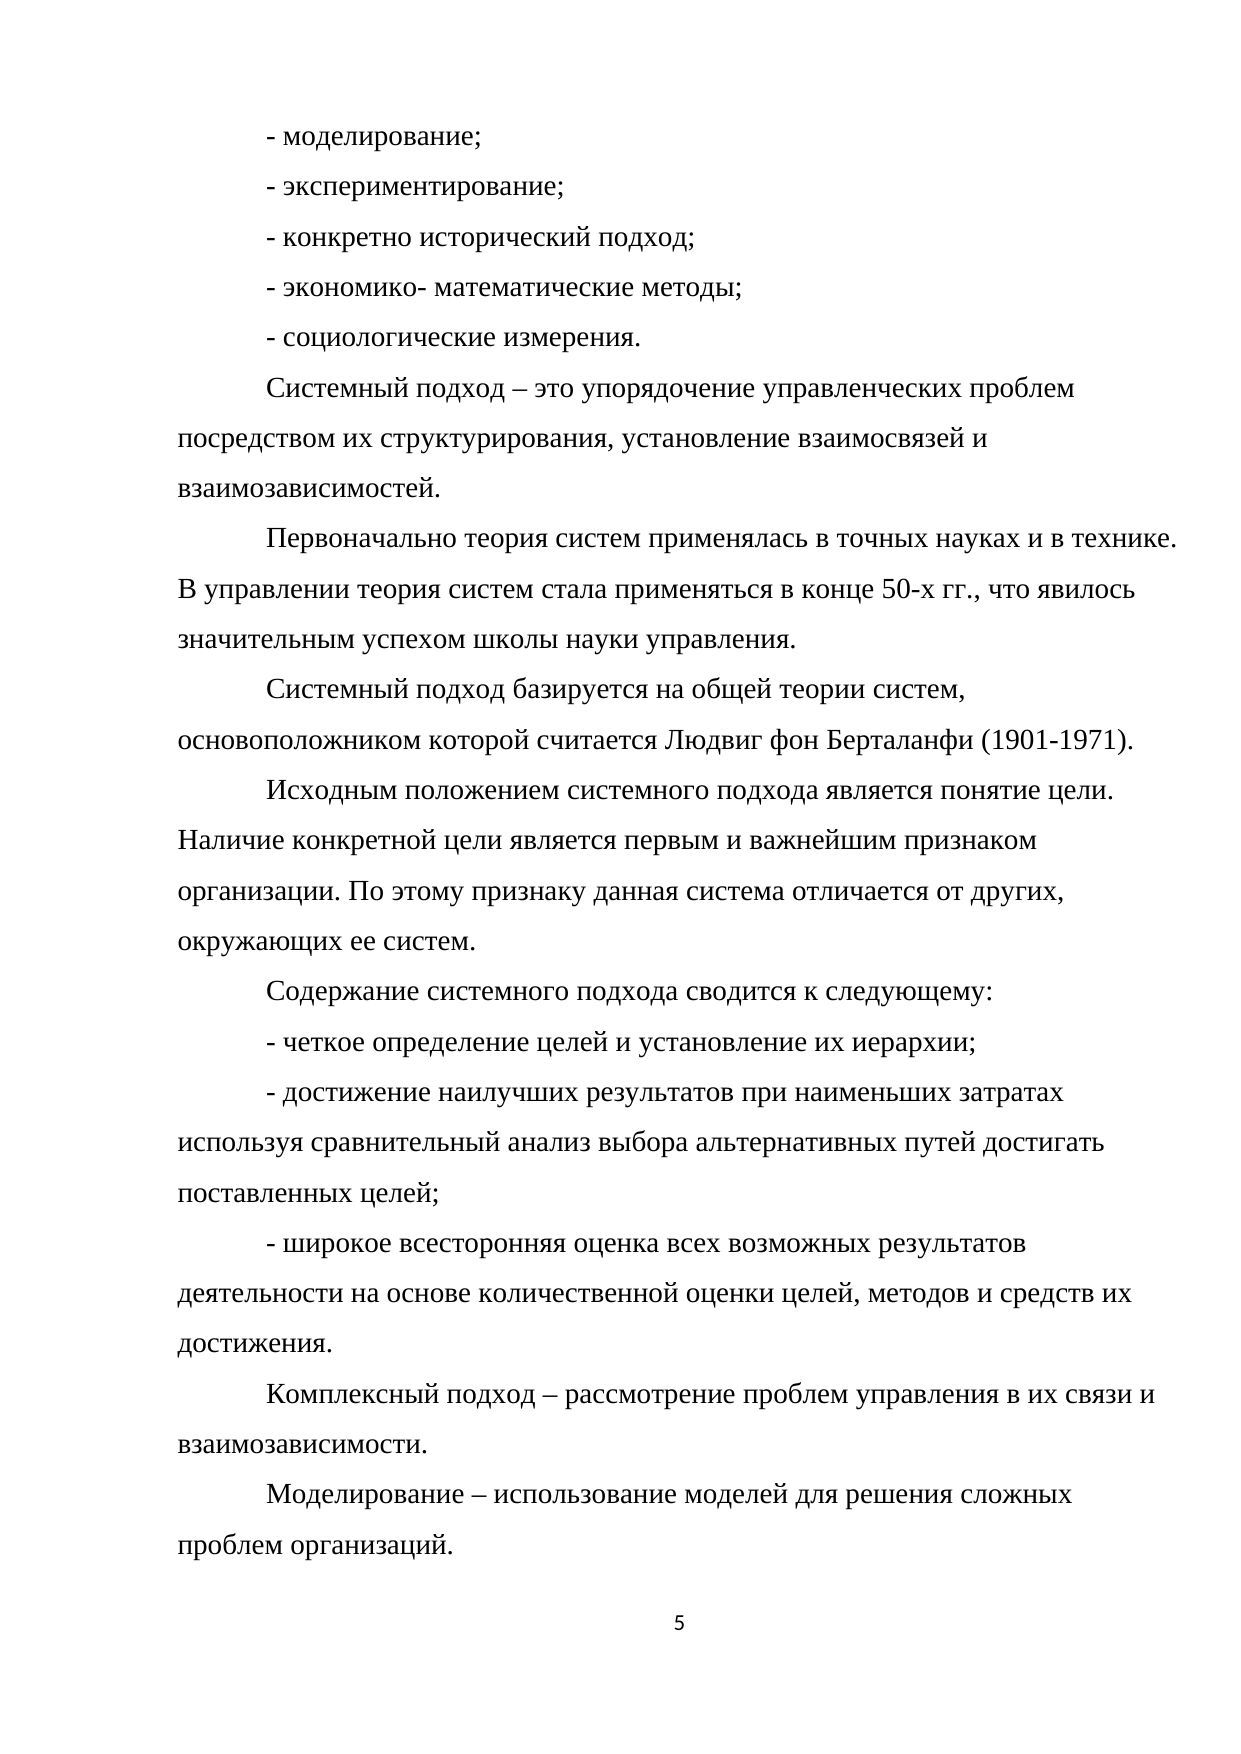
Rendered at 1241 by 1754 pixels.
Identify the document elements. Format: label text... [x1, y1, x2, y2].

text Исходным положением системного подхода является понятие цели. Наличие конкретной цели является первым и важнейшим признаком организации. По этому признаку данная система отличается от других, окружающих ее систем. [177, 772, 1181, 957]
text Содержание системного подхода сводится к следующему: [177, 973, 1181, 1007]
text - достижение наилучших результатов при наименьших затратах используя сравнительный анализ выбора альтернативных путей достигать поставленных целей; [177, 1074, 1181, 1208]
text Первоначально теория систем применялась в точных науках и в технике. В управлении теория систем стала применяться в конце 50-х гг., что явилось значительным успехом школы науки управления. [177, 521, 1181, 655]
text - четкое определение целей и установление их иерархии; [177, 1024, 1181, 1057]
text - экспериментирование; [177, 168, 1181, 202]
text - моделирование; [177, 118, 1181, 152]
text - экономико- математические методы; [177, 269, 1181, 303]
text - конкретно исторический подход; [177, 219, 1181, 252]
text Системный подход базируется на общей теории систем, основоположником которой считается Людвиг фон Берталанфи (1901-1971). [177, 672, 1181, 755]
text Системный подход – это упорядочение управленческих проблем посредством их структурирования, установление взаимосвязей и взаимозависимостей. [177, 370, 1181, 504]
text - широкое всесторонняя оценка всех возможных результатов деятельности на основе количественной оценки целей, методов и средств их достижения. [177, 1225, 1181, 1359]
text - социологические измерения. [177, 319, 1181, 353]
text Моделирование – использование моделей для решения сложных проблем организаций. [177, 1477, 1181, 1560]
text Комплексный подход – рассмотрение проблем управления в их связи и взаимозависимости. [177, 1376, 1181, 1460]
